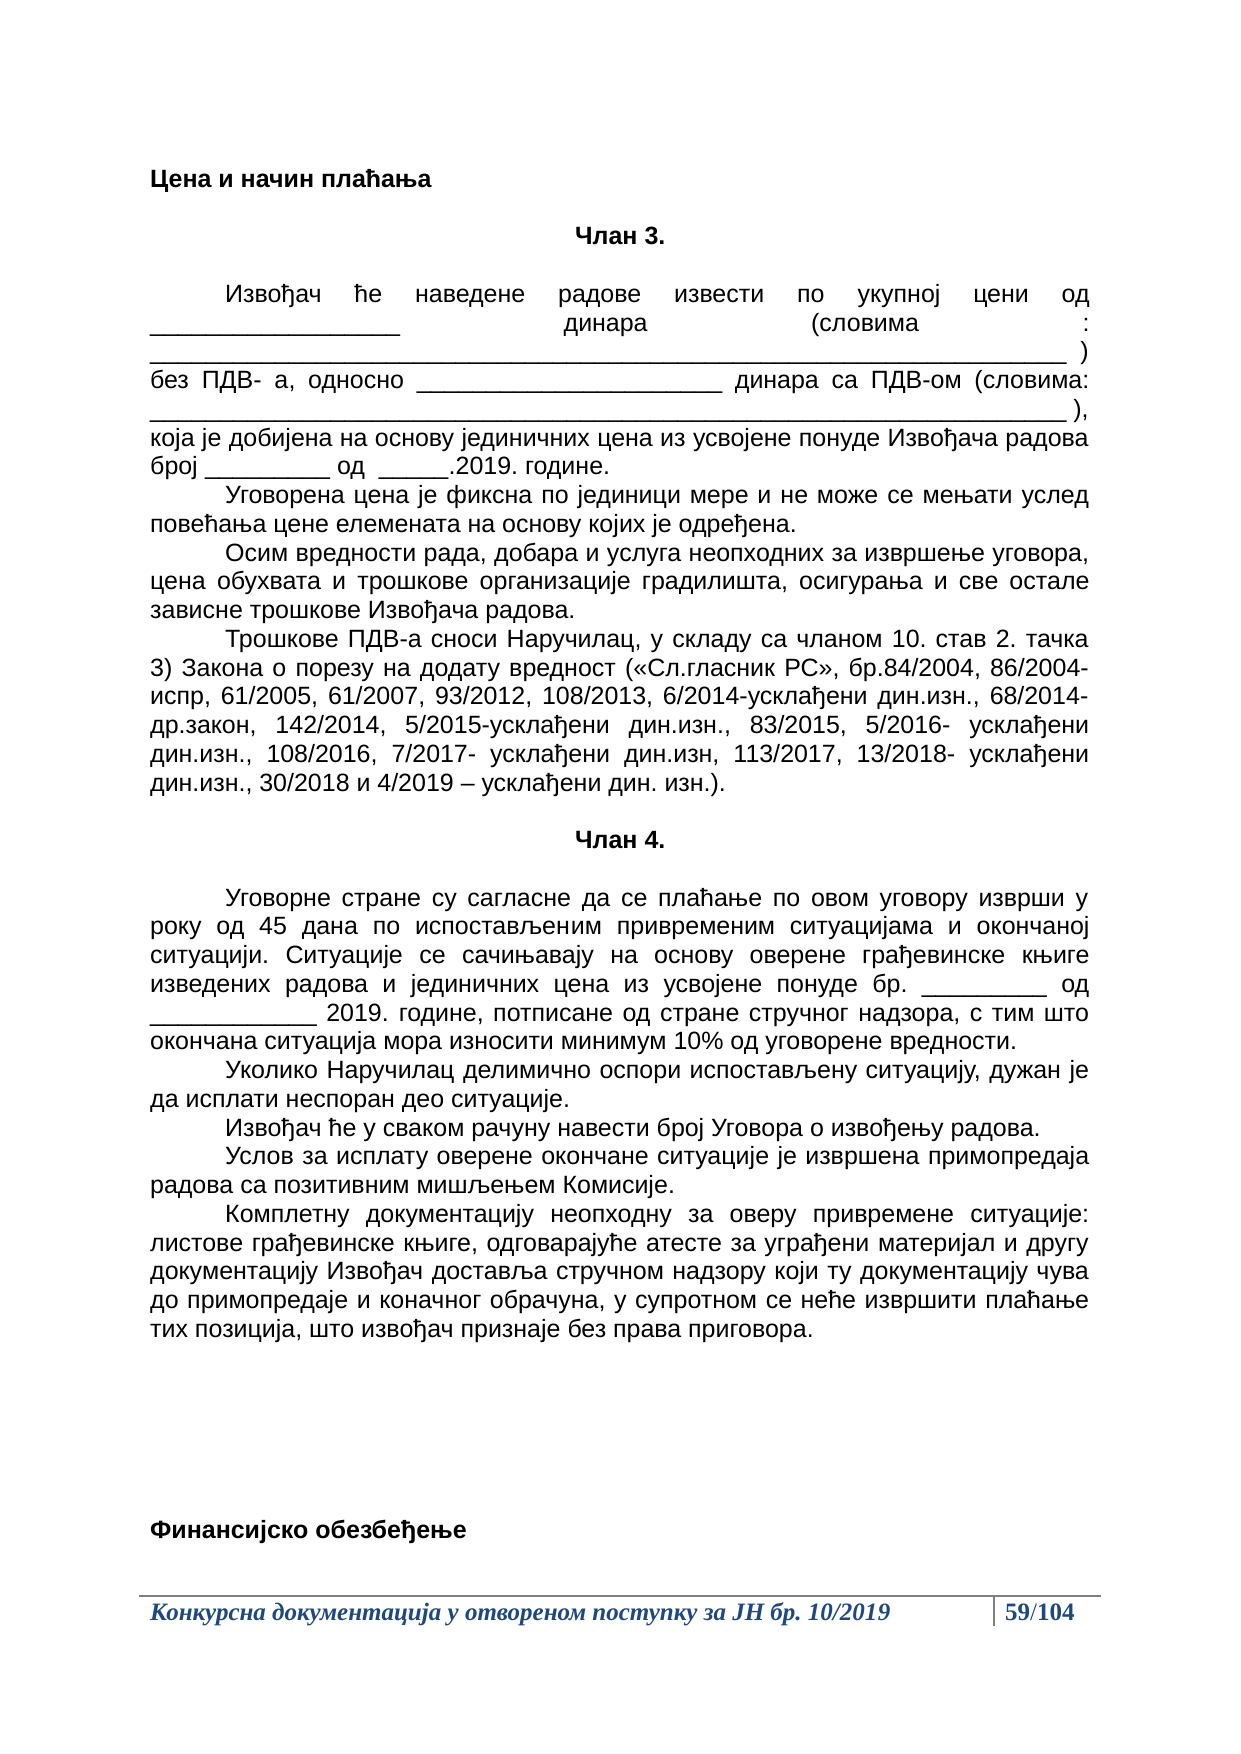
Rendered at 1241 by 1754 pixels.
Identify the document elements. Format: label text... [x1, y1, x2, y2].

text Уговорне стране су сагласне да се плаћање по овом уговору изврши у року од 45 дана по испостављеним привременим ситуацијама и окончаној ситуацији. Ситуације се сачињавају на основу оверене грађевинске књиге изведених радова и јединичних цена из усвојене понуде бр. _________ од ____________ 2019. године, потписане од стране стручног надзора, с тим што окончана ситуација мора износити минимум 10% од уговорене вредности. [150, 882, 1090, 1055]
text Извођач ће у сваком рачуну навести број Уговора о извођењу радова. [150, 1112, 1090, 1141]
text Извођач ће наведене радове извести по укупној цени од __________________ динара (словима : __________________________________________________________________ ) без ПДВ- а, односно ______________________ динара са ПДВ-ом (словима: __________________________________________________________________ ), [150, 279, 1090, 422]
text Комплетну документацију неопходну за оверу привремене ситуације: листове грађевинске књиге, одговарајуће атесте за уграђени материјал и другу документацију Извођач доставља стручном надзору који ту документацију чува до примопредаје и коначног обрачуна, у супротном се неће извршити плаћање тих позиција, што извођач признаје без права приговора. [150, 1199, 1090, 1342]
text Финансијско обезбеђење [150, 1515, 1090, 1544]
text Цена и начин плаћања [150, 164, 1090, 192]
text Трошкове ПДВ-а сноси Наручилац, у складу са чланом 10. став 2. тачка 3) Закона о порезу на додату вредност («Сл.гласник РС», бр.84/2004, 86/2004-испр, 61/2005, 61/2007, 93/2012, 108/2013, 6/2014-усклађени дин.изн., 68/2014-др.закон, 142/2014, 5/2015-усклађени дин.изн., 83/2015, 5/2016- усклађени дин.изн., 108/2016, 7/2017- усклађени дин.изн, 113/2017, 13/2018- усклађени дин.изн., 30/2018 и 4/2019 – усклађени дин. изн.). [150, 624, 1090, 796]
text Уговорена цена је фиксна по јединици мере и не може се мењати услед повећања цене елемената на основу којих је одређена. [150, 480, 1090, 537]
text Члан 4. [150, 825, 1090, 854]
text Члан 3. [150, 221, 1090, 250]
text Услов за исплату оверене окончане ситуације је извршена примопредаја радова са позитивним мишљењем Комисије. [150, 1141, 1090, 1199]
text Осим вредности рада, добара и услуга неопходних за извршење уговора, цена обухвата и трошкове организације градилишта, осигурања и све остале зависне трошкове Извођача радова. [150, 537, 1090, 624]
text Уколико Наручилац делимично оспори испостављену ситуацију, дужан је да исплати неспоран део ситуације. [150, 1055, 1090, 1112]
text која је добијена на основу јединичних цена из усвојене понуде Извођача радова број _________ од _____.2019. године. [150, 422, 1090, 480]
